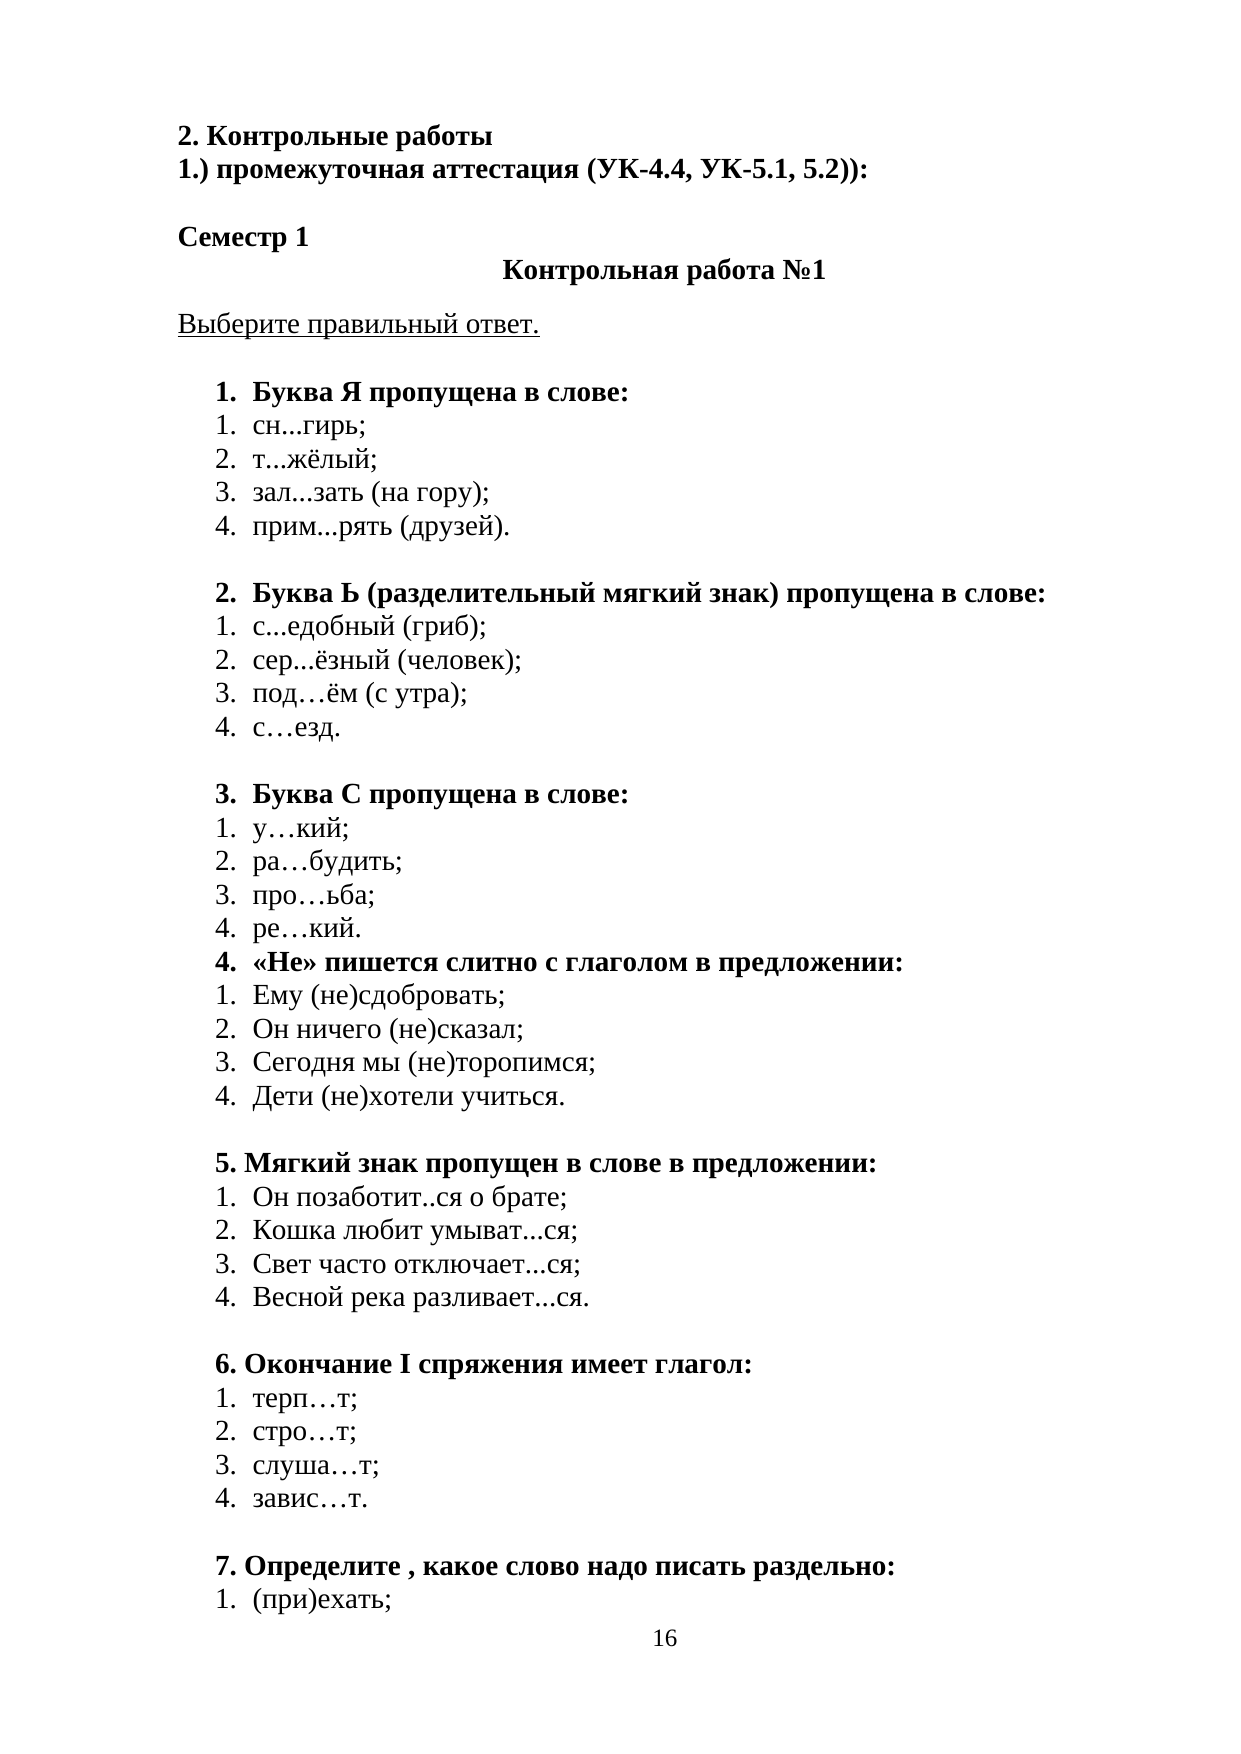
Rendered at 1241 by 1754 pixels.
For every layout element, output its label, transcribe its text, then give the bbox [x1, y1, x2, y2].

list слуша…т; [215, 1447, 1152, 1481]
list завис…т. [215, 1481, 1152, 1514]
list т...жёлый; [215, 441, 1152, 474]
list Буква С пропущена в слове: [215, 776, 1152, 810]
list сн...гирь; [215, 407, 1152, 441]
text Выберите правильный ответ. [177, 307, 1152, 340]
list Свет часто отключает...ся; [215, 1246, 1152, 1279]
list терп…т; [215, 1380, 1152, 1413]
list у…кий; [215, 810, 1152, 843]
list с…езд. [215, 709, 1152, 743]
list Ему (не)сдобровать; [215, 977, 1152, 1011]
list Он позаботит..ся о брате; [215, 1179, 1152, 1212]
list Буква Я пропущена в слове: [215, 374, 1152, 407]
text 5. Мягкий знак пропущен в слове в предложении: [215, 1145, 1152, 1179]
list ра…будить; [215, 843, 1152, 877]
list «Не» пишется слитно с глаголом в предложении: [215, 944, 1152, 977]
text Семестр 1 [177, 219, 1152, 252]
text 2. Контрольные работы [177, 118, 1152, 152]
list под…ём (с утра); [215, 676, 1152, 709]
list сер...ёзный (человек); [215, 642, 1152, 676]
list (при)ехать; [215, 1581, 1152, 1615]
list стро…т; [215, 1413, 1152, 1447]
text 1.) промежуточная аттестация (УК-4.4, УК-5.1, 5.2)): [177, 152, 1152, 185]
list Дети (не)хотели учиться. [215, 1078, 1152, 1112]
text 7. Определите , какое слово надо писать раздельно: [215, 1548, 1152, 1581]
list Он ничего (не)сказал; [215, 1011, 1152, 1044]
list про…ьба; [215, 877, 1152, 910]
list Буква Ь (разделительный мягкий знак) пропущена в слове: [215, 575, 1152, 608]
list ре…кий. [215, 910, 1152, 944]
list Весной река разливает...ся. [215, 1279, 1152, 1313]
list прим...рять (друзей). [215, 508, 1152, 541]
text Контрольная работа №1 [177, 252, 1152, 286]
list Сегодня мы (не)торопимся; [215, 1044, 1152, 1078]
text 6. Окончание I спряжения имеет глагол: [215, 1346, 1152, 1380]
list зал...зать (на гору); [215, 474, 1152, 508]
list Кошка любит умыват...ся; [215, 1212, 1152, 1246]
list с...едобный (гриб); [215, 608, 1152, 642]
